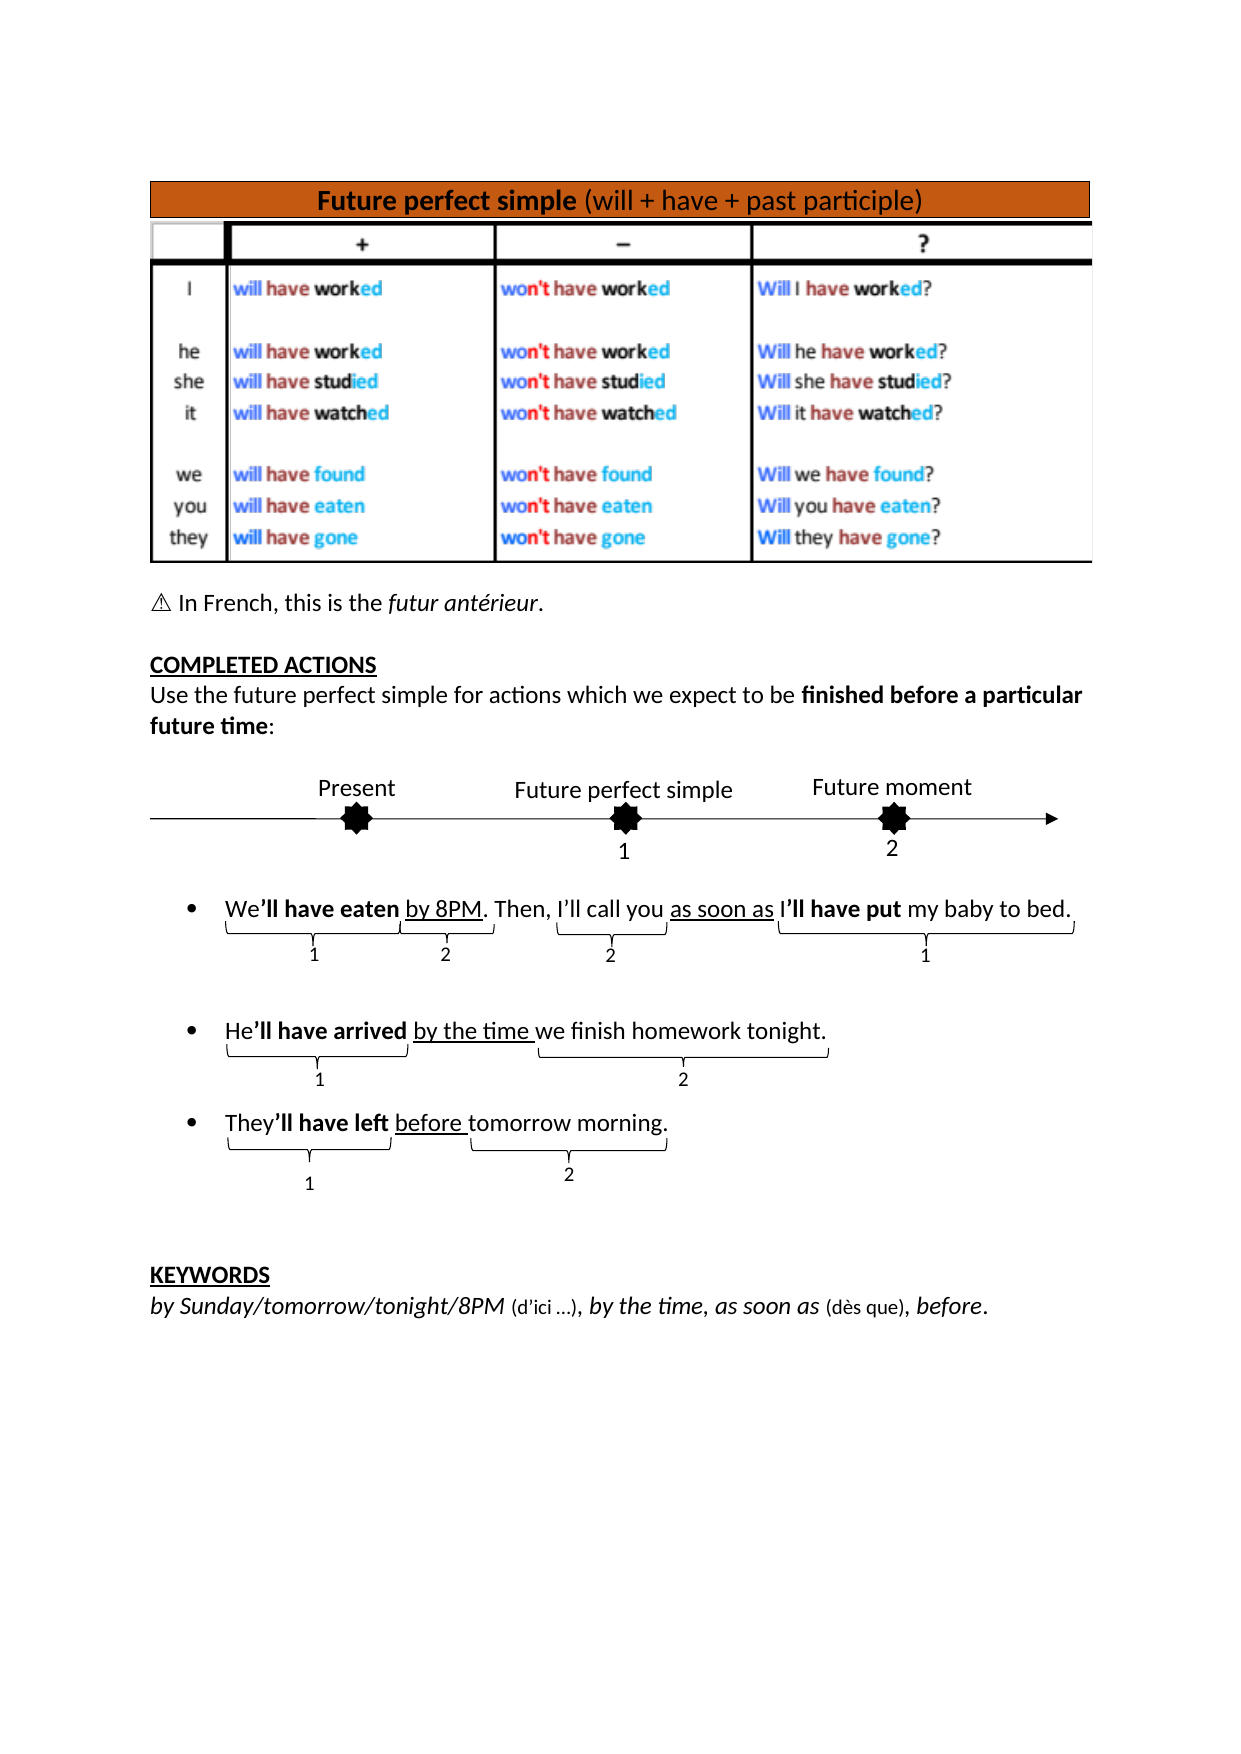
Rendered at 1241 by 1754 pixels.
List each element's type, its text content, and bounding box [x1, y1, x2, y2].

text ️ In French, this is the futur antérieur. [150, 584, 1090, 618]
list We’ll have eaten by 8PM. Then, I’ll call you as soon as I’ll have put my baby to bed. [187, 893, 1090, 924]
text COMPLETED ACTIONS [150, 649, 1090, 679]
text KEYWORDS [150, 1259, 1090, 1290]
text Use the future perfect simple for actions which we expect to be finished before a particular future time: [150, 679, 1090, 741]
list They’ll have left before tomorrow morning. [187, 1107, 1090, 1137]
text by Sunday/tomorrow/tonight/8PM (d’ici …), by the time, as soon as (dès que), before. [150, 1290, 1090, 1321]
list He’ll have arrived by the time we finish homework tonight. [187, 1015, 1090, 1046]
table_header Future perfect simple (will + have + past participle) [151, 182, 1089, 217]
